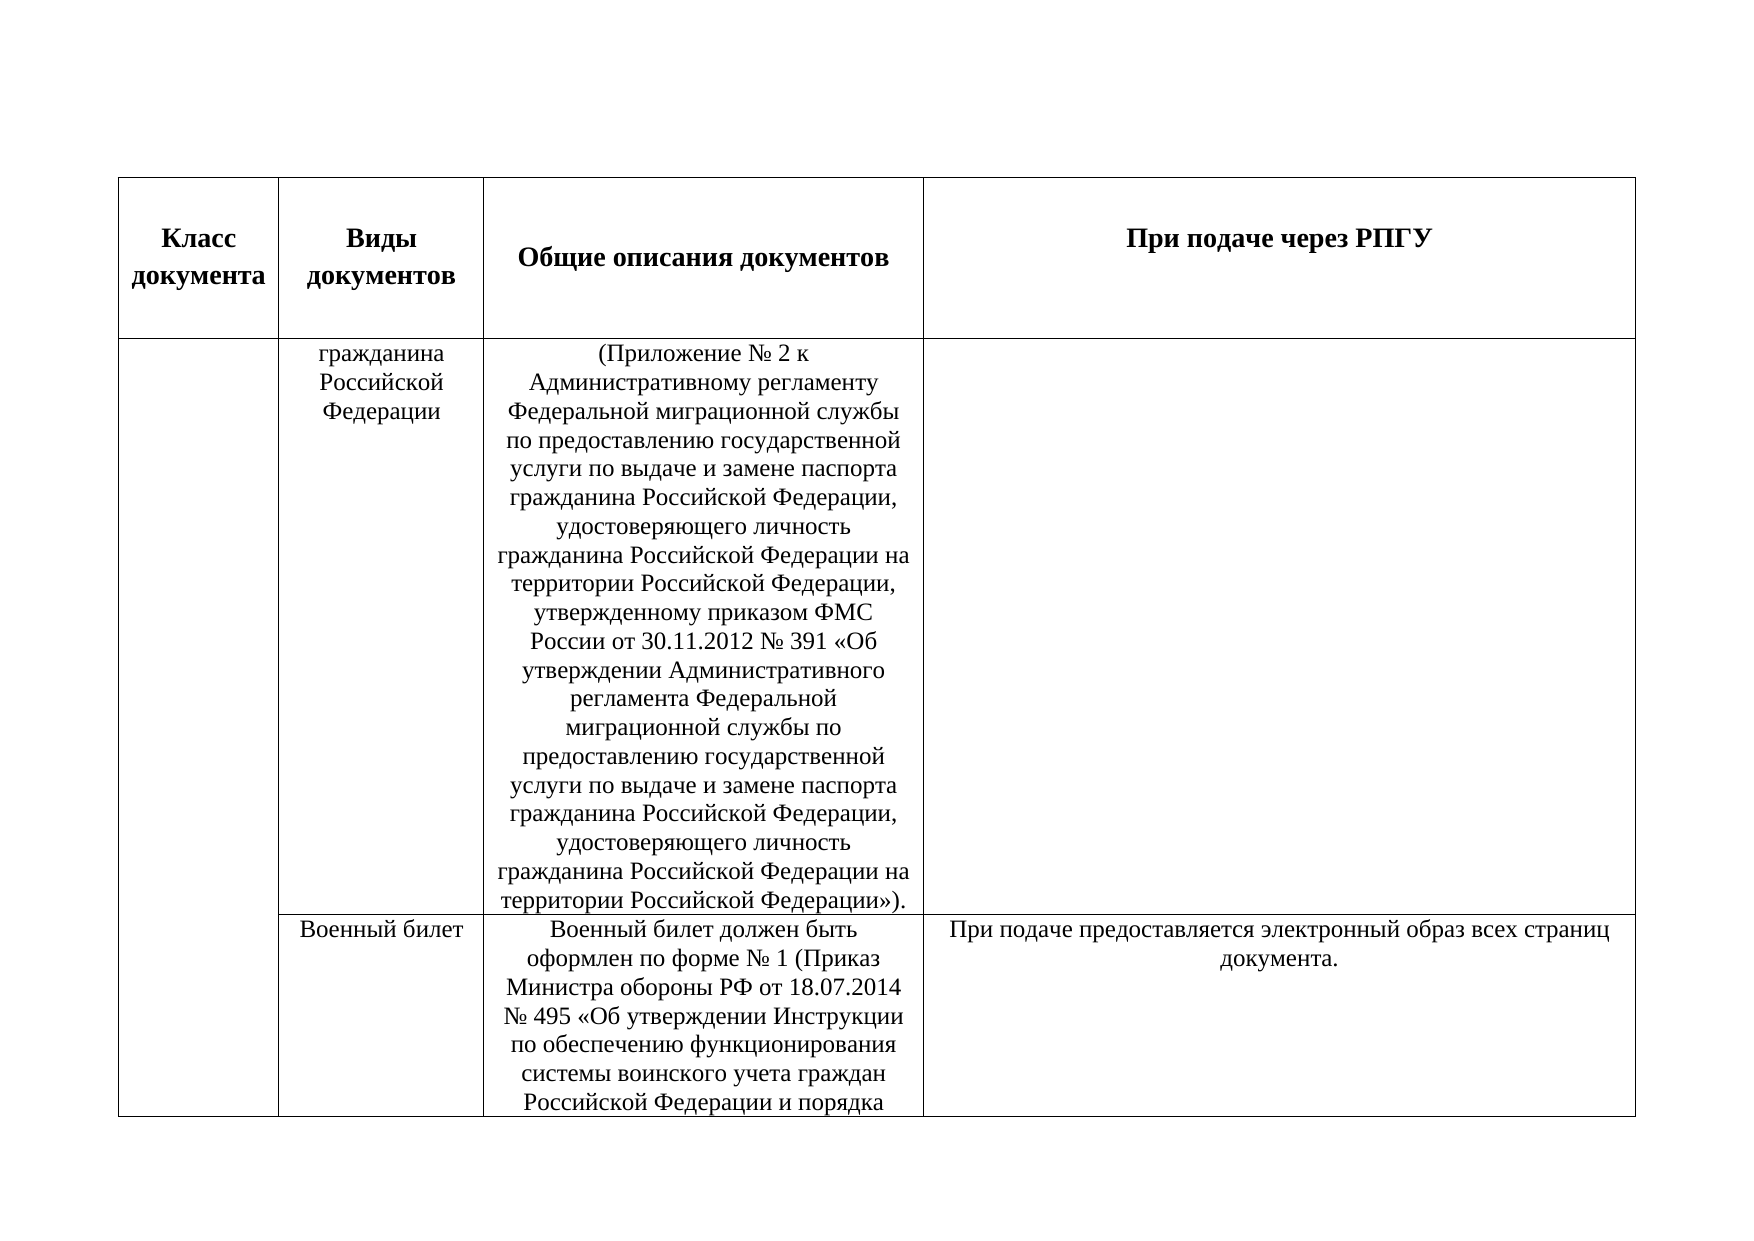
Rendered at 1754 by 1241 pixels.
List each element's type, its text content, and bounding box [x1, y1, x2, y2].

table_header Общие описания документов [484, 178, 923, 337]
table_header При подаче через РПГУ [924, 178, 1635, 337]
table_cell Военный билет [279, 915, 483, 1116]
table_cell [924, 339, 1635, 913]
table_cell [279, 339, 483, 913]
table_header Виды документов [279, 178, 483, 337]
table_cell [484, 915, 923, 1116]
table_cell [924, 915, 1635, 1116]
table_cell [484, 339, 923, 913]
table_header Класс документа [119, 178, 278, 337]
